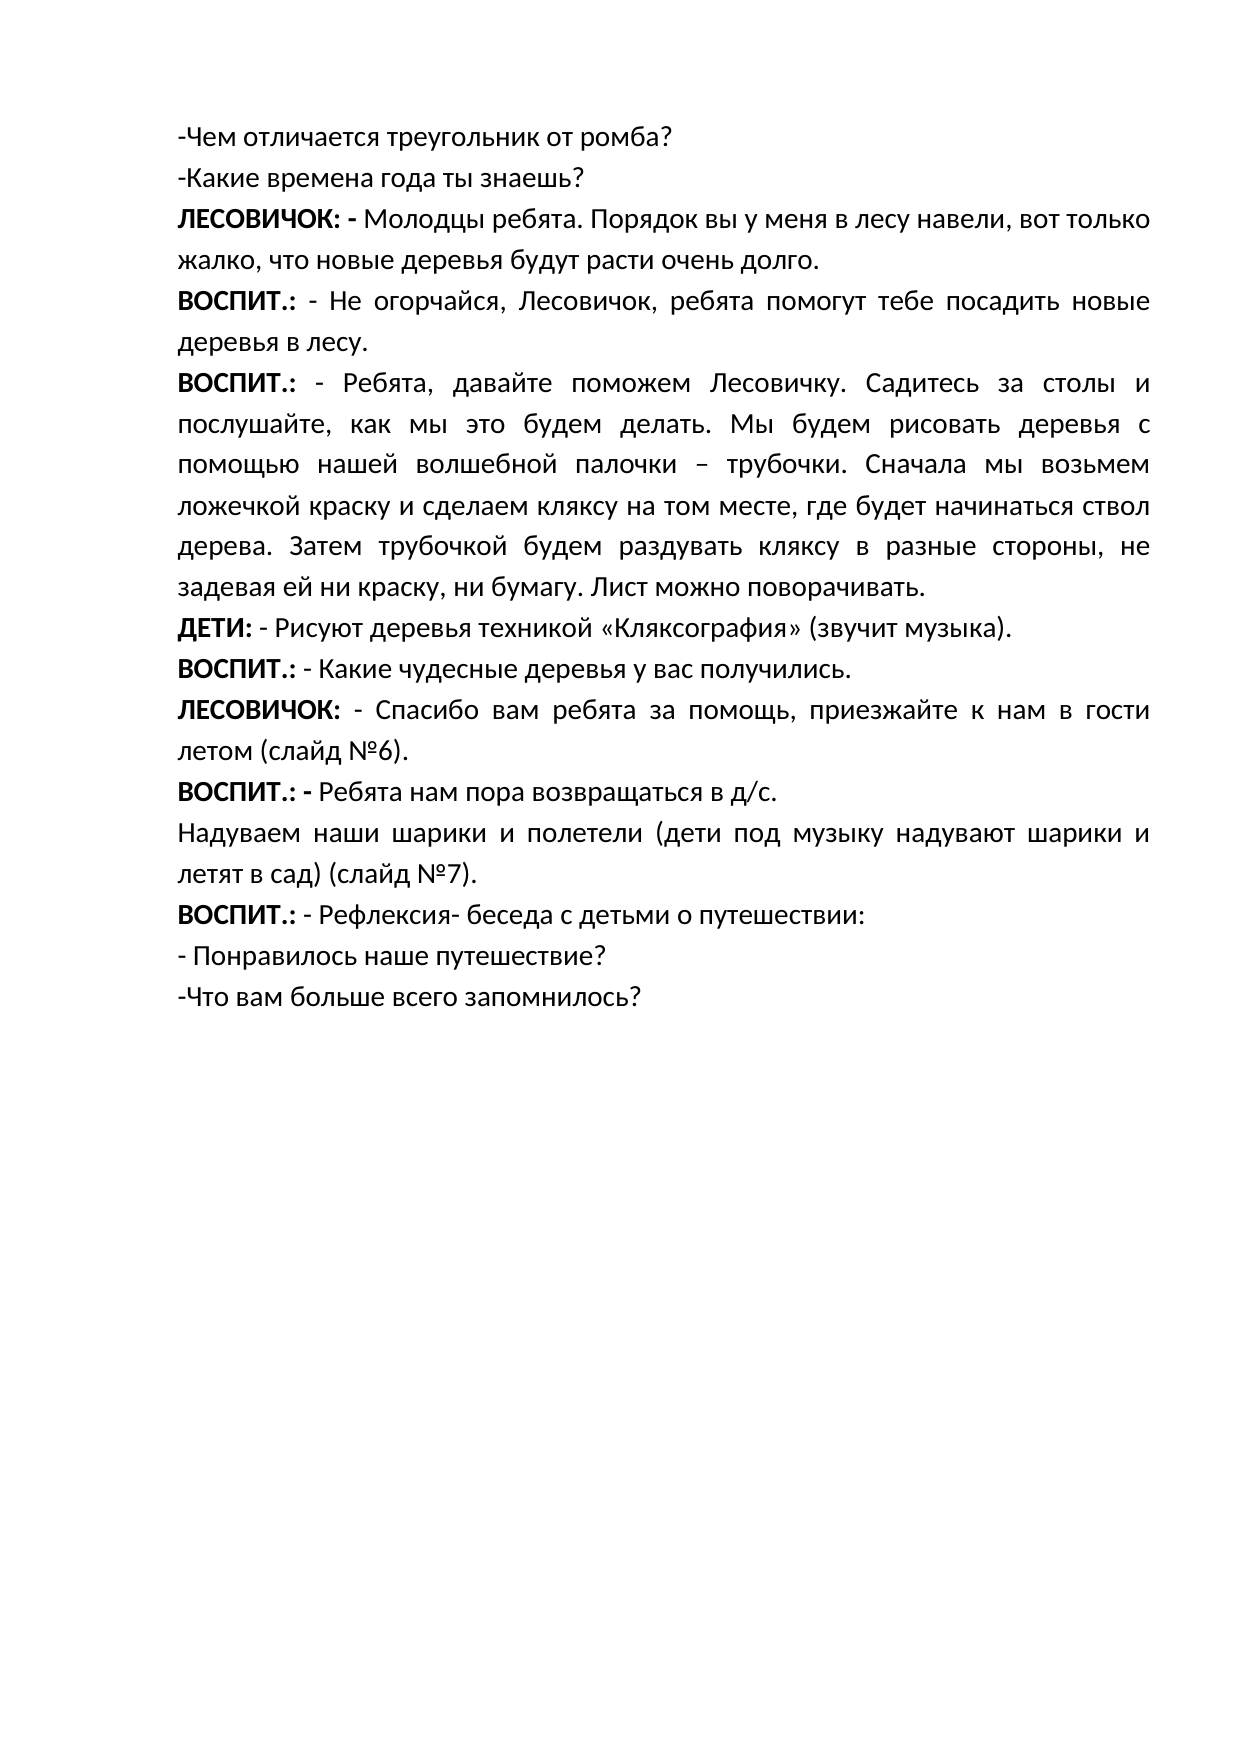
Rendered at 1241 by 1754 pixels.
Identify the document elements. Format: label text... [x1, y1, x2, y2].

text - Понравилось наше путешествие? [177, 937, 1152, 972]
text Надуваем наши шарики и полетели (дети под музыку надувают шарики и летят в сад) (слайд №7). [177, 814, 1152, 891]
text ДЕТИ: - Рисуют деревья техникой «Кляксография» (звучит музыка). [177, 609, 1152, 645]
text ВОСПИТ.: - Ребята нам пора возвращаться в д/с. [177, 773, 1152, 809]
text -Что вам больше всего запомнилось? [177, 978, 1152, 1013]
text ВОСПИТ.: - Рефлексия- беседа с детьми о путешествии: [177, 896, 1152, 932]
text ВОСПИТ.: - Ребята, давайте поможем Лесовичку. Садитесь за столы и послушайте, как мы это будем делать. Мы будем рисовать деревья с помощью нашей волшебной палочки – трубочки. Сначала мы возьмем ложечкой краску и сделаем кляксу на том месте, где будет начинаться ствол дерева. Затем трубочкой будем раздувать кляксу в разные стороны, не задевая ей ни краску, ни бумагу. Лист можно поворачивать. [177, 364, 1152, 604]
text -Чем отличается треугольник от ромба? [177, 118, 1152, 154]
text ВОСПИТ.: - Не огорчайся, Лесовичок, ребята помогут тебе посадить новые деревья в лесу. [177, 282, 1152, 358]
text ЛЕСОВИЧОК: - Молодцы ребята. Порядок вы у меня в лесу навели, вот только жалко, что новые деревья будут расти очень долго. [177, 200, 1152, 277]
text ВОСПИТ.: - Какие чудесные деревья у вас получились. [177, 650, 1152, 686]
text ЛЕСОВИЧОК: - Спасибо вам ребята за помощь, приезжайте к нам в гости летом (слайд №6). [177, 691, 1152, 768]
text -Какие времена года ты знаешь? [177, 159, 1152, 195]
